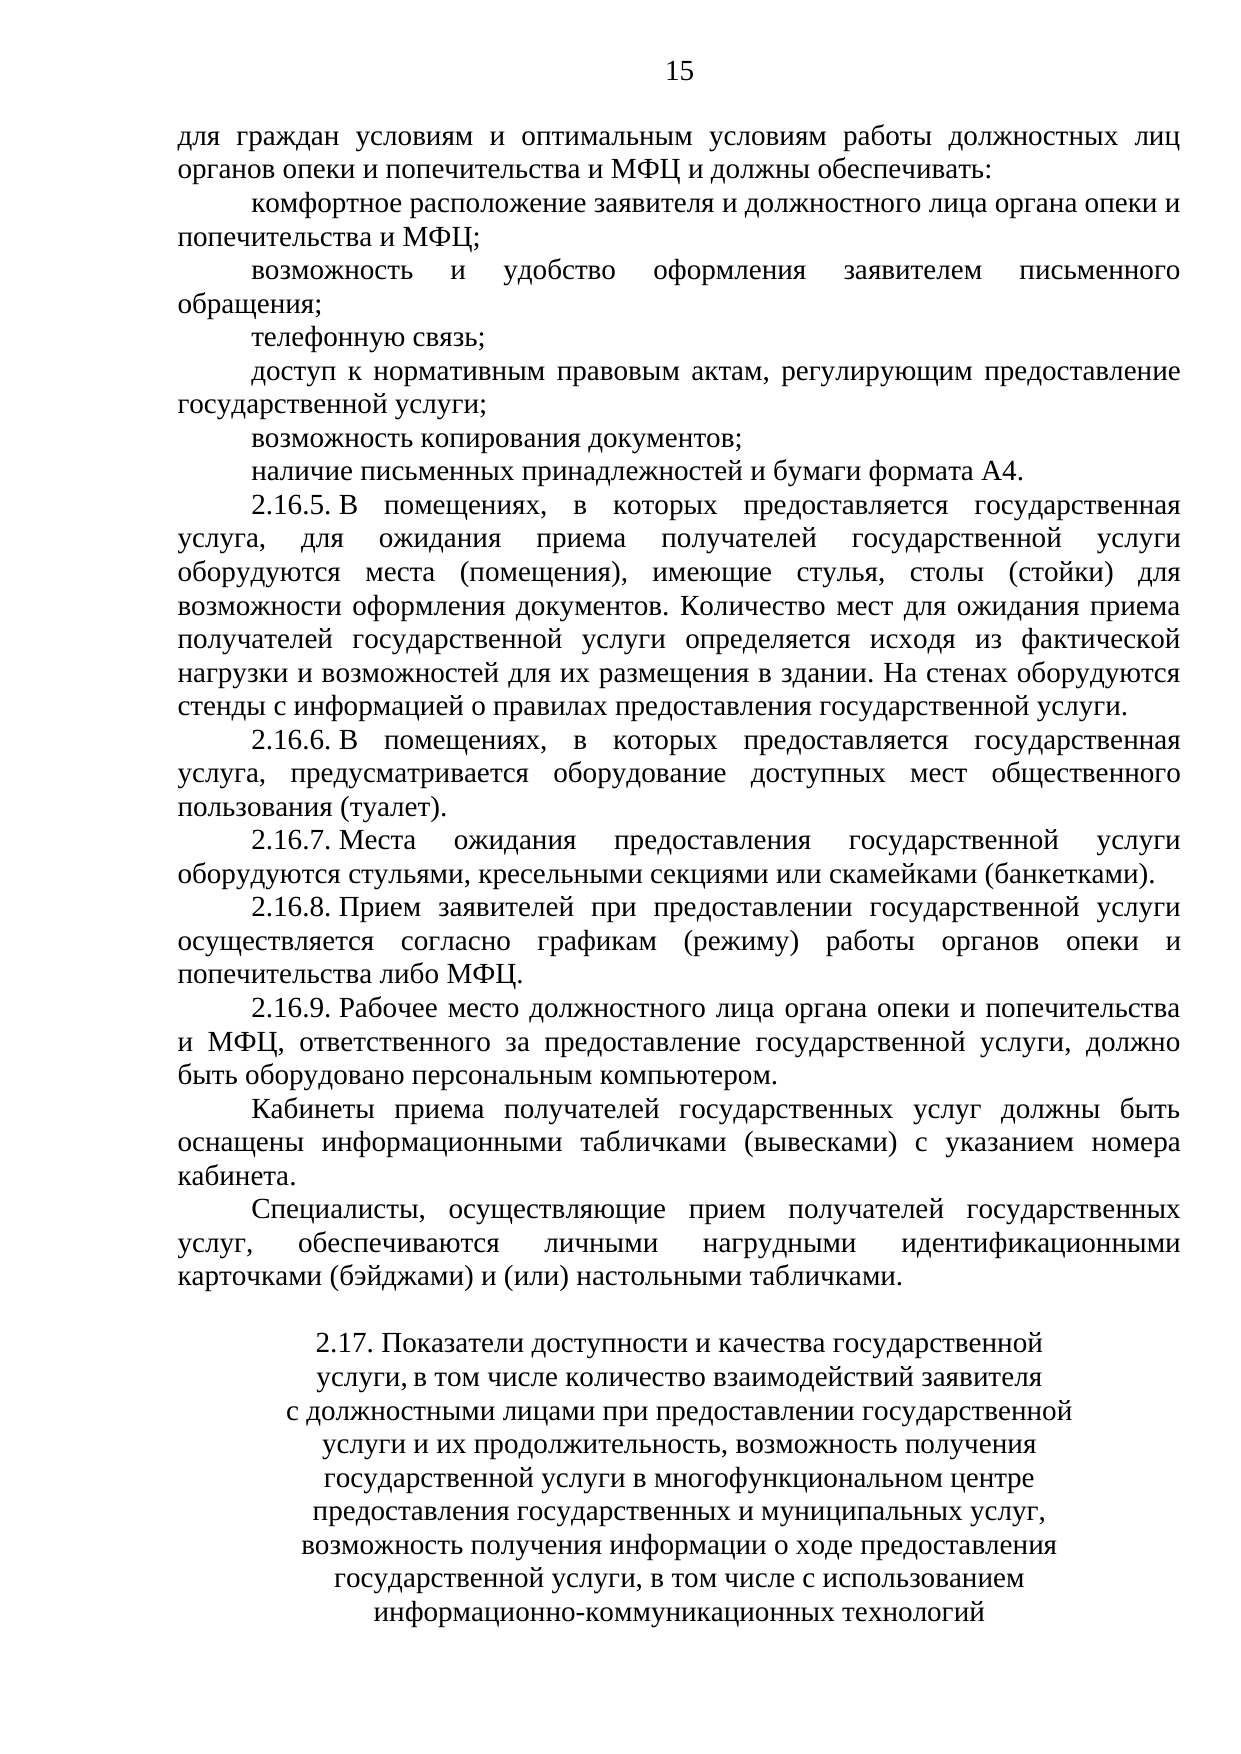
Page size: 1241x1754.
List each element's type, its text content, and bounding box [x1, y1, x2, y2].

text Кабинеты приема получателей государственных услуг должны быть оснащены информационными табличками (вывесками) с указанием номера кабинета. [177, 1091, 1181, 1191]
text 2.16.5. В помещениях, в которых предоставляется государственная услуга, для ожидания приема получателей государственной услуги оборудуются места (помещения), имеющие стулья, столы (стойки) для возможности оформления документов. Количество мест для ожидания приема получателей государственной услуги определяется исходя из фактической нагрузки и возможностей для их размещения в здании. На стенах оборудуются стенды с информацией о правилах предоставления государственной услуги. [177, 487, 1181, 722]
text 2.17. Показатели доступности и качества государственной [177, 1326, 1181, 1359]
text информационно-коммуникационных технологий [177, 1594, 1181, 1627]
text 2.16.6. В помещениях, в которых предоставляется государственная услуга, предусматривается оборудование доступных мест общественного пользования (туалет). [177, 722, 1181, 822]
text возможность и удобство оформления заявителем письменного обращения; [177, 252, 1181, 319]
text предоставления государственных и муниципальных услуг, [177, 1493, 1181, 1527]
text услуги и их продолжительность, возможность получения [177, 1426, 1181, 1460]
text государственной услуги, в том числе с использованием [177, 1560, 1181, 1594]
text с должностными лицами при предоставлении государственной [177, 1393, 1181, 1426]
text доступ к нормативным правовым актам, регулирующим предоставление государственной услуги; [177, 353, 1181, 420]
text наличие письменных принадлежностей и бумаги формата A4. [177, 453, 1181, 487]
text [177, 118, 1181, 185]
text 2.16.8. Прием заявителей при предоставлении государственной услуги осуществляется согласно графикам (режиму) работы органов опеки и попечительства либо МФЦ. [177, 889, 1181, 990]
text возможность получения информации о ходе предоставления [177, 1527, 1181, 1560]
text комфортное расположение заявителя и должностного лица органа опеки и попечительства и МФЦ; [177, 185, 1181, 252]
text услуги, в том числе количество взаимодействий заявителя [177, 1359, 1181, 1393]
text 2.16.9. Рабочее место должностного лица органа опеки и попечительства и МФЦ, ответственного за предоставление государственной услуги, должно быть оборудовано персональным компьютером. [177, 990, 1181, 1091]
text Специалисты, осуществляющие прием получателей государственных услуг, обеспечиваются личными нагрудными идентификационными карточками (бэйджами) и (или) настольными табличками. [177, 1191, 1181, 1292]
text государственной услуги в многофункциональном центре [177, 1460, 1181, 1493]
text телефонную связь; [177, 319, 1181, 353]
text возможность копирования документов; [177, 420, 1181, 453]
text 2.16.7. Места ожидания предоставления государственной услуги оборудуются стульями, кресельными секциями или скамейками (банкетками). [177, 822, 1181, 889]
